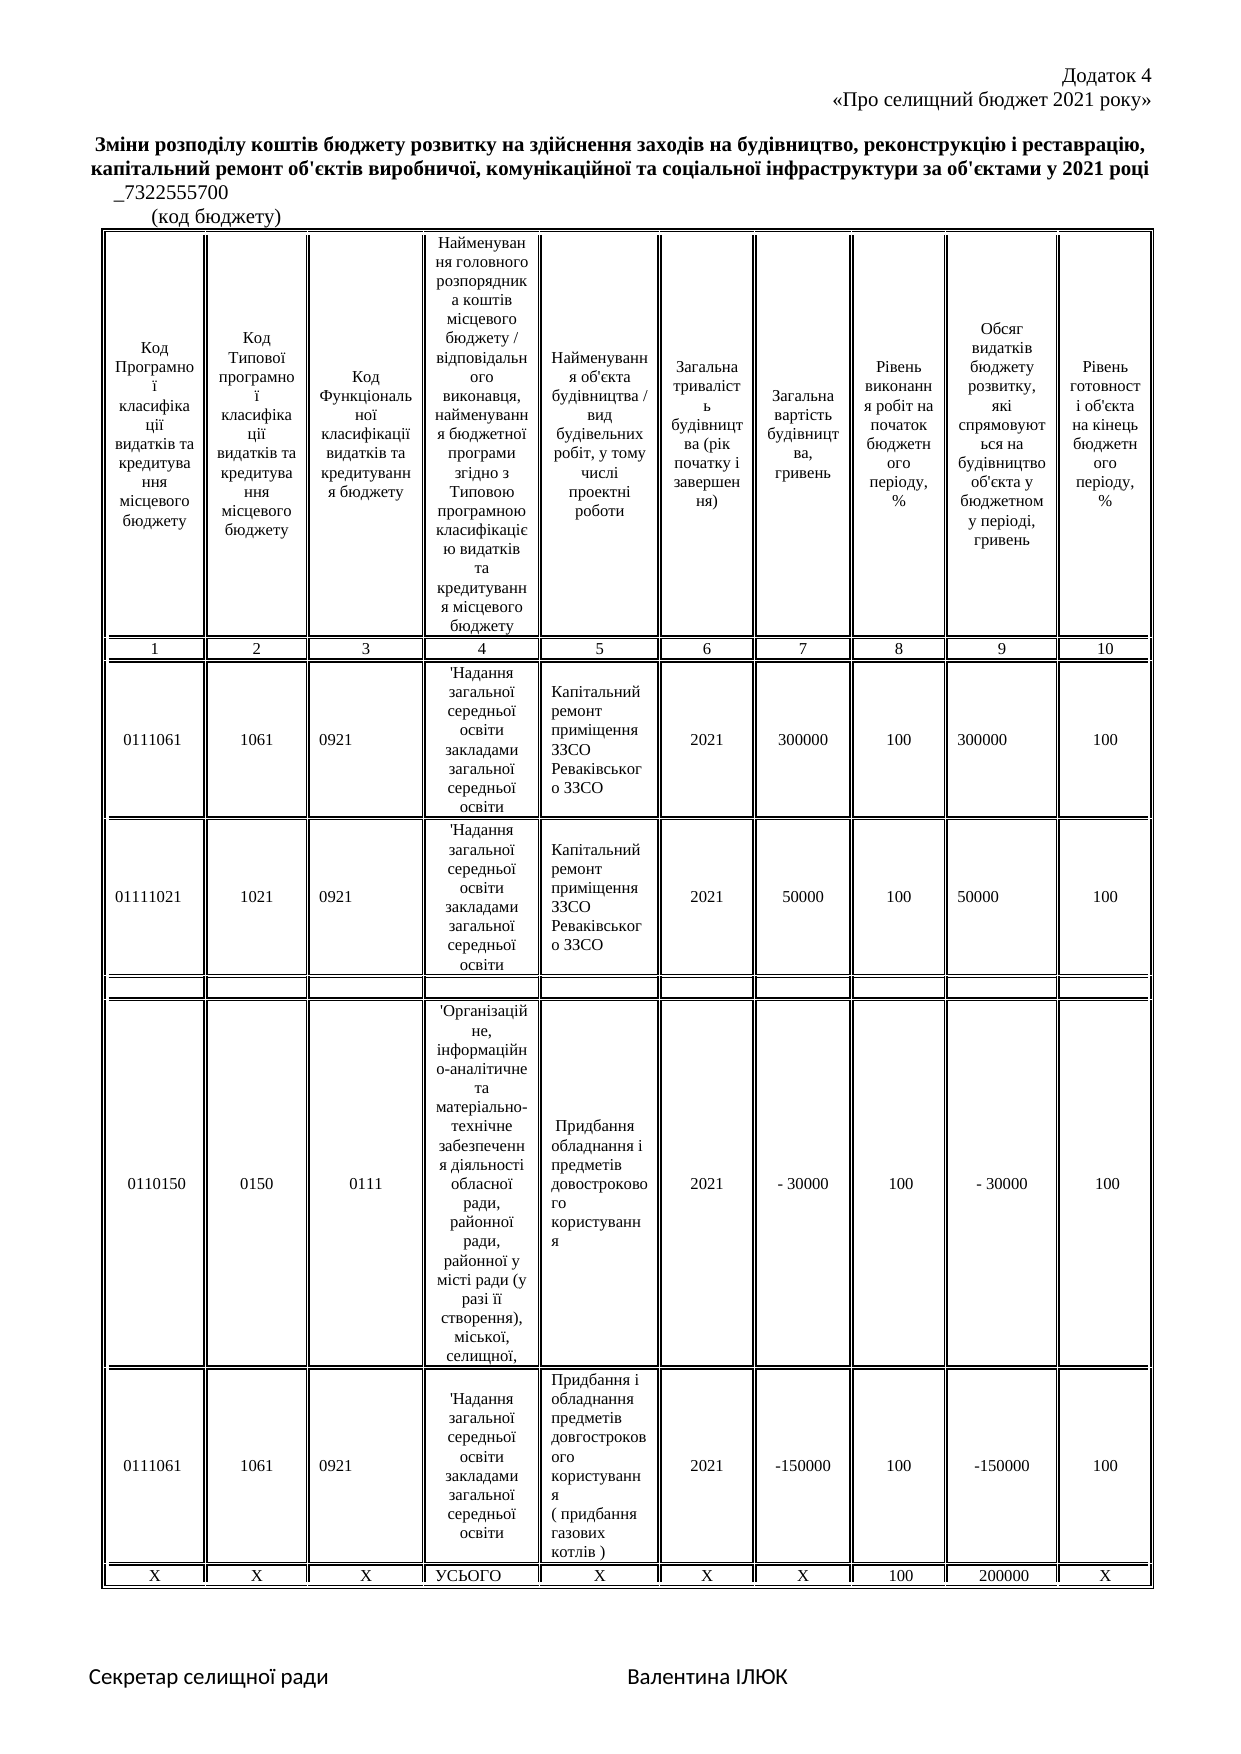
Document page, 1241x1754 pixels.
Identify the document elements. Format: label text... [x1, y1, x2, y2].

table_cell 100 [854, 1370, 944, 1561]
table_header Рівень виконання робіт на початок бюджетного періоду, % [851, 230, 946, 635]
table_cell 50000 [757, 820, 849, 973]
table_cell 2021 [662, 1370, 752, 1561]
table_cell 3 [310, 639, 422, 658]
table_cell Х [1058, 1561, 1152, 1585]
table_cell 100 [854, 1001, 944, 1365]
table_cell 100 [1060, 816, 1151, 973]
table_cell 100 [854, 820, 944, 973]
table_cell - 30000 [757, 1001, 849, 1365]
table_cell -150000 [948, 1370, 1056, 1561]
table_cell 2021 [662, 663, 752, 816]
table_cell [854, 978, 944, 997]
table_cell 'Надання загальної середньої освіти закладами загальної середньої освіти [426, 1370, 538, 1561]
table_cell [310, 978, 422, 997]
table_cell 100 [854, 663, 944, 816]
table_header Код Типової програмної класифікації видатків та кредитування місцевого бюджету [205, 230, 308, 635]
table_cell 9 [948, 639, 1056, 658]
table_header Найменування головного розпорядника коштів місцевого бюджету / відповідального виконавця, найменування бюджетної програми згідно з Типовою програмною класифікацією видатків та кредитування місцевого бюджету [424, 230, 540, 635]
table_header Код Програмної класифікації видатків та кредитування місцевого бюджету [106, 232, 205, 635]
table_cell 0921 [310, 663, 422, 816]
table_cell 01111021 [106, 816, 204, 973]
table_cell [662, 978, 752, 997]
table_cell Х [104, 1561, 205, 1585]
table_cell 0150 [208, 1001, 306, 1365]
text Секретар селищної ради Валентина ІЛЮК [89, 1662, 1152, 1690]
table_header Загальна вартість будівництва, гривень [754, 230, 851, 635]
table_cell 0921 [310, 820, 422, 973]
table_cell 5 [542, 639, 657, 658]
table_cell -150000 [757, 1370, 849, 1561]
table_header Обсяг видатків бюджету розвитку, які спрямовуються на будівництво об'єкта у бюджетному періоді, гривень [946, 230, 1058, 635]
table_cell 6 [662, 639, 752, 658]
table_cell 'Надання загальної середньої освіти закладами загальної середньої освіти [426, 663, 538, 816]
table_cell Х [205, 1561, 308, 1585]
table_cell 2 [208, 639, 306, 658]
table_cell 4 [426, 639, 538, 658]
table_cell 2021 [662, 1001, 752, 1365]
table_cell 200000 [946, 1561, 1058, 1585]
table_cell 300000 [757, 663, 849, 816]
table_cell Х [308, 1561, 424, 1585]
table_cell 0110150 [104, 997, 205, 1365]
table_cell 1061 [208, 663, 306, 816]
table_cell 7 [757, 639, 849, 658]
table_cell 'Організаційне, інформаційно-аналітичне та матеріально-технічне забезпечення діяльності обласної ради, районної ради, районної у місті ради (у разі її створення), міської, селищної, [426, 1001, 538, 1365]
table_cell [104, 974, 205, 997]
table_cell 8 [854, 639, 944, 658]
table_cell [426, 978, 538, 997]
table_cell 0921 [310, 1370, 422, 1561]
table_cell 100 [851, 1561, 946, 1585]
table_cell [542, 978, 657, 997]
text Зміни розподілу коштів бюджету розвитку на здійснення заходів на будівництво, реконструкцію і реставрацію, капітальний ремонт об'єктів виробничої, комунікаційної та соціальної інфраструктури за об'єктами у 2021 році [89, 132, 1152, 180]
table_cell Х [754, 1561, 851, 1585]
table_cell Придбання обладнання і предметів довострокового користування [542, 1001, 657, 1365]
text Додаток 4 «Про селищний бюджет 2021 року» [89, 63, 1152, 111]
table_cell - 30000 [948, 1001, 1056, 1365]
table_cell Х [540, 1566, 659, 1585]
table_cell 100 [1058, 658, 1152, 816]
table_cell 10 [1060, 635, 1151, 658]
table_cell 0111061 [104, 658, 205, 816]
table_header Код Функціональної класифікації видатків та кредитування бюджету [308, 230, 424, 635]
table_cell 1021 [208, 820, 306, 973]
table_cell 0111061 [104, 1365, 205, 1561]
table_cell Капітальний ремонт приміщення ЗЗСО Реваківського ЗЗСО [542, 820, 657, 973]
table_header Найменування об'єкта будівництва / вид будівельних робіт, у тому числі проектні роботи [540, 232, 659, 635]
table_cell Придбання і обладнання предметів довгострокового користування ( придбання газових котлів ) [542, 1370, 657, 1561]
table_cell 1061 [208, 1370, 306, 1561]
table_cell Капітальний ремонт приміщення ЗЗСО Реваківського ЗЗСО [542, 663, 657, 816]
table_cell 300000 [948, 663, 1056, 816]
table_cell 0111 [310, 1001, 422, 1365]
table_cell 100 [1058, 997, 1152, 1365]
table_cell [208, 978, 306, 997]
table_cell 1 [106, 635, 204, 658]
table_cell 50000 [948, 820, 1056, 973]
table_cell Х [659, 1561, 754, 1585]
table_cell [948, 978, 1056, 997]
table_header Рівень готовності об'єкта на кінець бюджетного періоду, % [1058, 232, 1150, 635]
table_cell [1058, 974, 1152, 997]
table_header Загальна тривалість будівництва (рік початку і завершення) [659, 230, 754, 635]
text _7322555700 (код бюджету) [89, 180, 1152, 228]
table_cell 100 [1058, 1365, 1152, 1561]
table_cell 2021 [662, 820, 752, 973]
table_cell [757, 978, 849, 997]
table_cell УСЬОГО [424, 1561, 540, 1585]
table_cell 'Надання загальної середньої освіти закладами загальної середньої освіти [426, 820, 538, 973]
